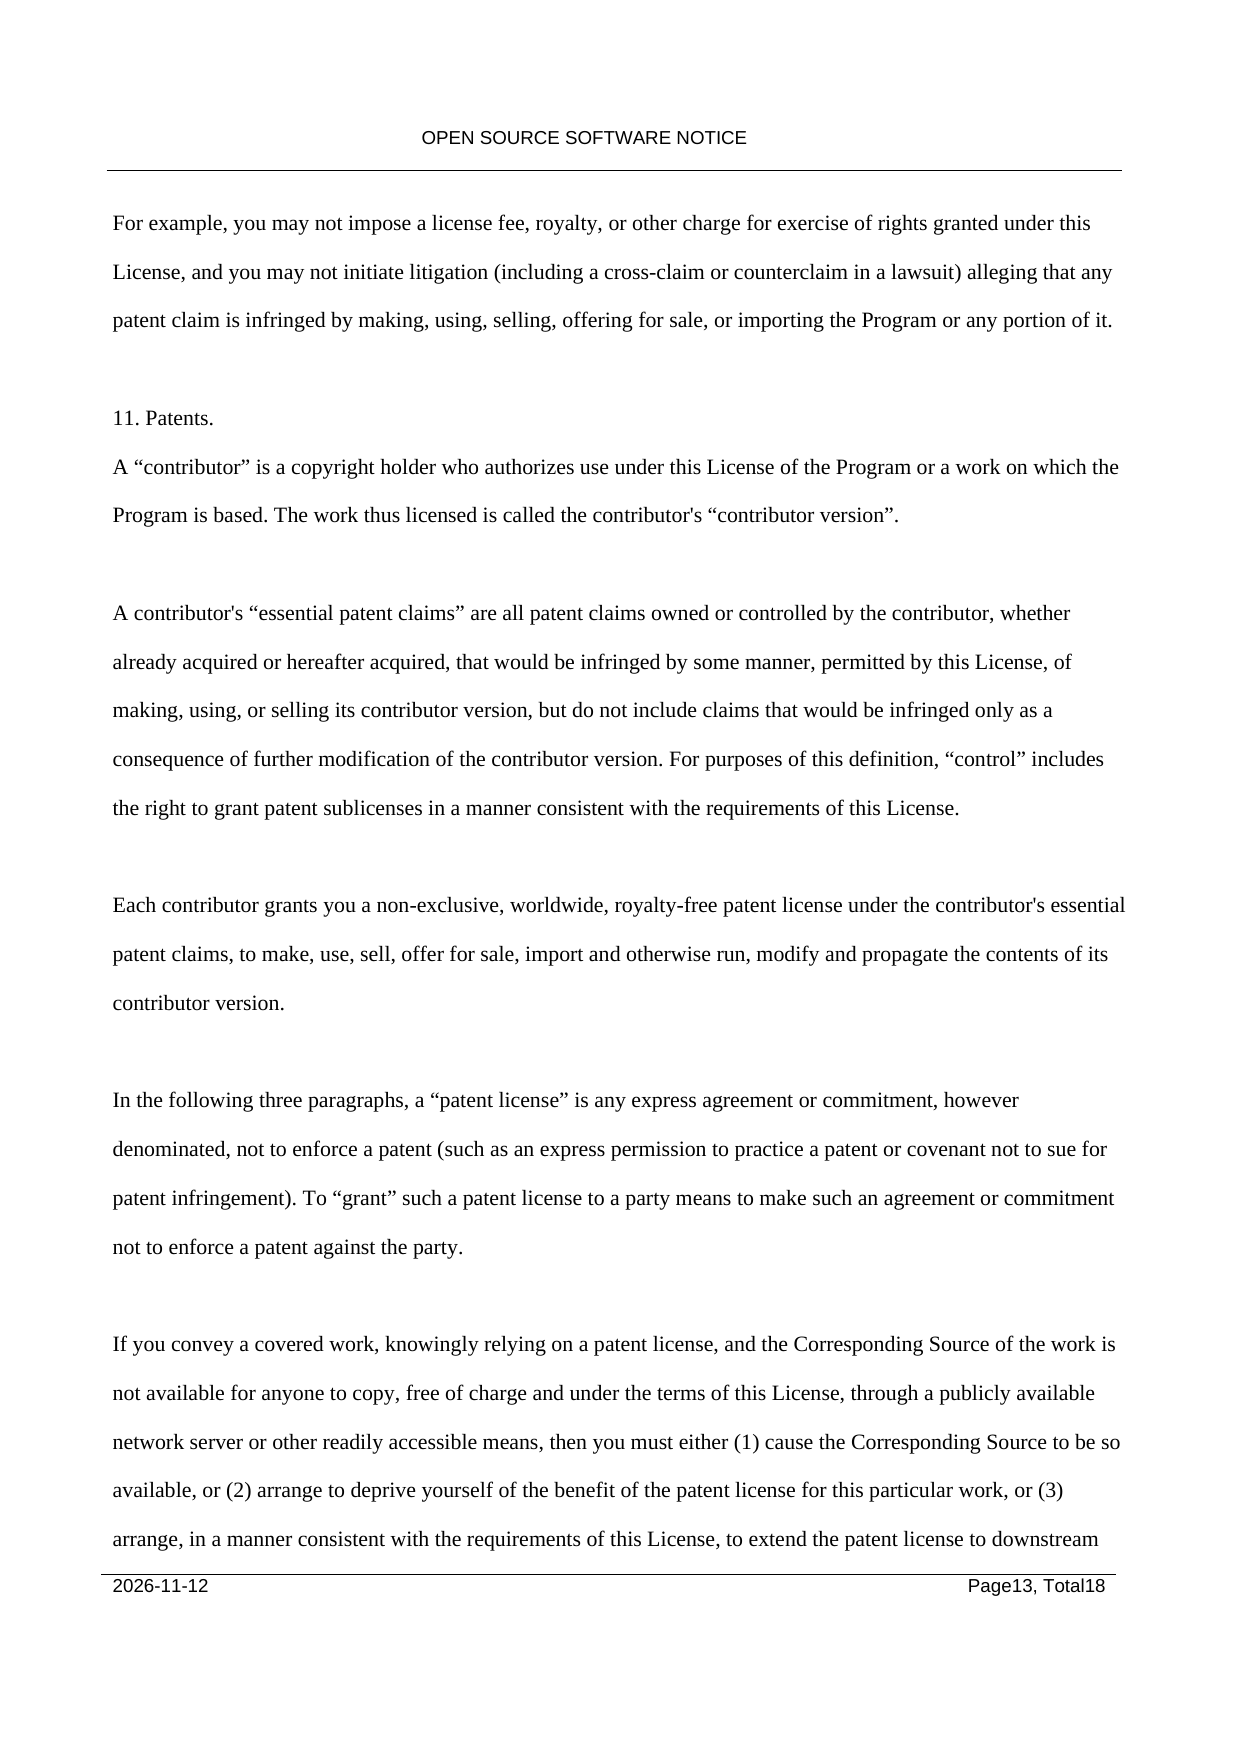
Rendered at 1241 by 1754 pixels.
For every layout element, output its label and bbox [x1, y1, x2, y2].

text [112, 206, 1128, 1555]
